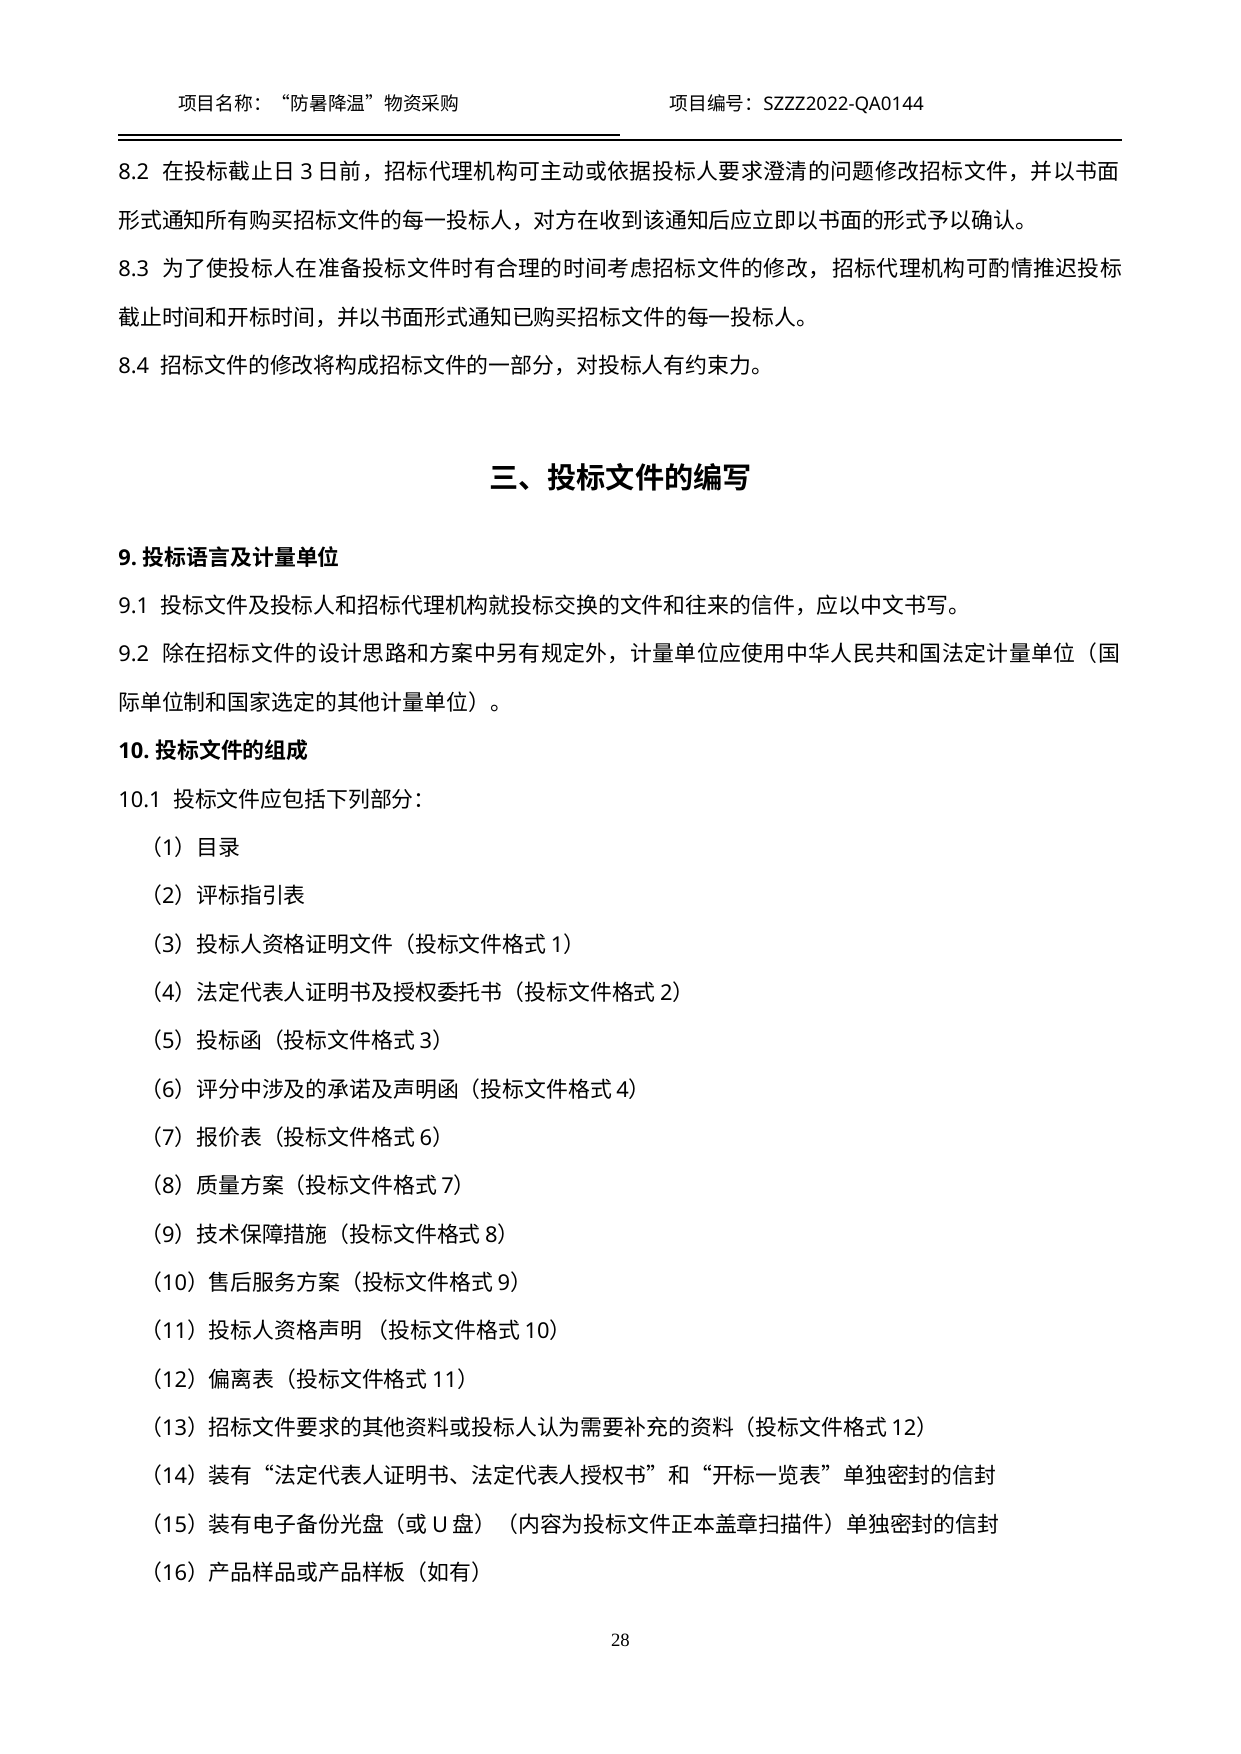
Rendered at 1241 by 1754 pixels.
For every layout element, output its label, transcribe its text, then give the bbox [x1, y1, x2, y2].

text 8.3 为了使投标人在准备投标文件时有合理的时间考虑招标文件的修改，招标代理机构可酌情推迟投标截止时间和开标时间，并以书面形式通知已购买招标文件的每一投标人。 [118, 251, 1122, 332]
text 8.4 招标文件的修改将构成招标文件的一部分，对投标人有约束力。 [118, 348, 1122, 380]
subtitle 三、投标文件的编写 [118, 444, 1122, 509]
text （1）目录 [140, 830, 1122, 862]
text 9.1 投标文件及投标人和招标代理机构就投标交换的文件和往来的信件，应以中文书写。 [118, 588, 1122, 620]
text 10.1 投标文件应包括下列部分： [118, 782, 1122, 814]
text （11）投标人资格声明 （投标文件格式10） [140, 1313, 1122, 1346]
text （9）技术保障措施（投标文件格式8） [140, 1217, 1122, 1249]
text 8.2 在投标截止日3日前，招标代理机构可主动或依据投标人要求澄清的问题修改招标文件，并以书面形式通知所有购买招标文件的每一投标人，对方在收到该通知后应立即以书面的形式予以确认。 [118, 154, 1122, 235]
text （14）装有“法定代表人证明书、法定代表人授权书”和“开标一览表”单独密封的信封 [140, 1458, 1122, 1491]
text 9.2 除在招标文件的设计思路和方案中另有规定外，计量单位应使用中华人民共和国法定计量单位（国际单位制和国家选定的其他计量单位）。 [118, 636, 1122, 717]
text 10. 投标文件的组成 [118, 733, 1122, 766]
text （5）投标函（投标文件格式3） [140, 1023, 1122, 1056]
text （13）招标文件要求的其他资料或投标人认为需要补充的资料（投标文件格式12） [140, 1410, 1122, 1442]
text （3）投标人资格证明文件（投标文件格式1） [140, 927, 1122, 959]
text （2）评标指引表 [140, 878, 1122, 911]
text 9. 投标语言及计量单位 [118, 539, 1122, 572]
text （8）质量方案（投标文件格式7） [140, 1168, 1122, 1201]
text （12）偏离表（投标文件格式11） [140, 1362, 1122, 1394]
text （16）产品样品或产品样板（如有） [140, 1555, 1122, 1587]
text （6）评分中涉及的承诺及声明函（投标文件格式4） [140, 1072, 1122, 1104]
text （10）售后服务方案（投标文件格式9） [140, 1265, 1122, 1297]
text （15）装有电子备份光盘（或U盘）（内容为投标文件正本盖章扫描件）单独密封的信封 [140, 1507, 1122, 1539]
text （7）报价表（投标文件格式6） [140, 1120, 1122, 1152]
text （4）法定代表人证明书及授权委托书（投标文件格式2） [140, 975, 1122, 1007]
